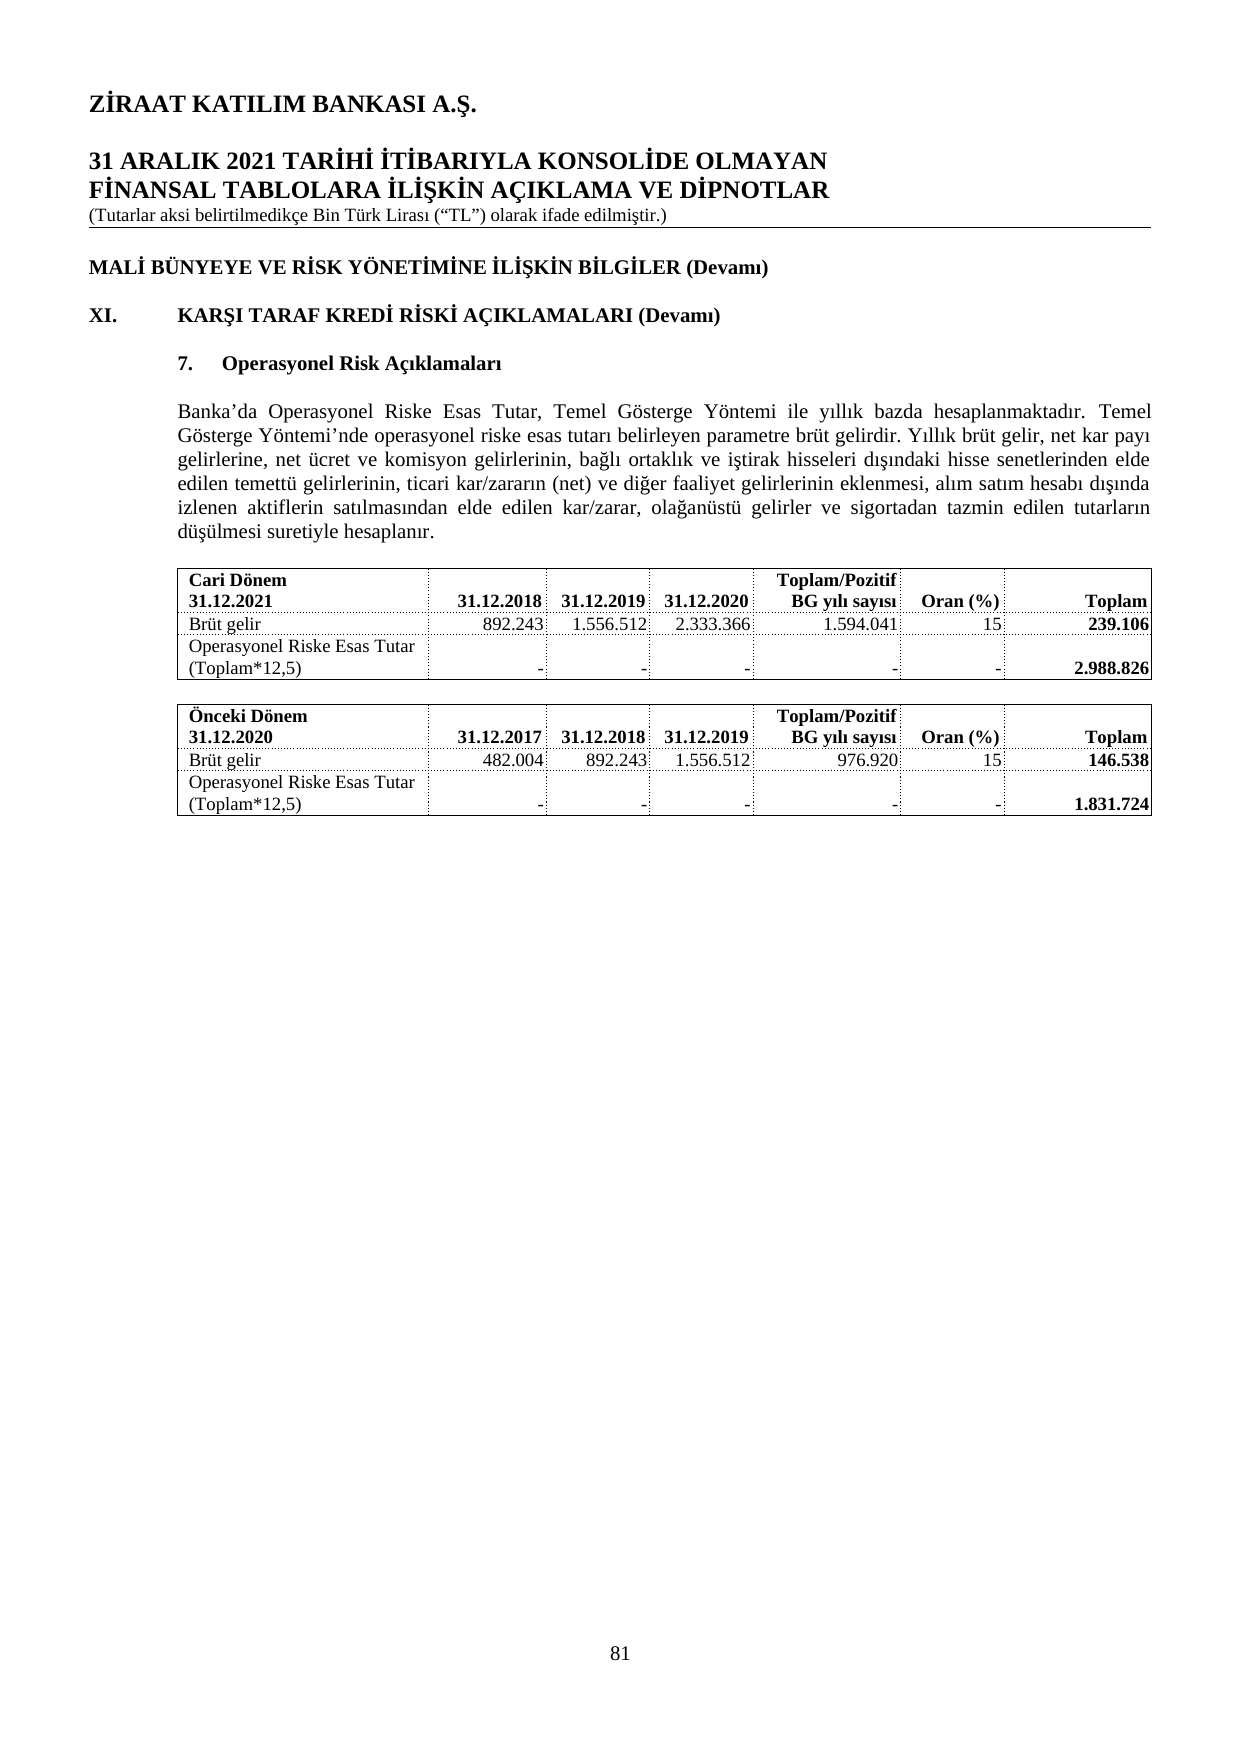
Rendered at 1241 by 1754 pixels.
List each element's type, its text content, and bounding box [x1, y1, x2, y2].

text XI. KARŞI TARAF KREDİ RİSKİ AÇIKLAMALARI (Devamı) [89, 303, 1152, 327]
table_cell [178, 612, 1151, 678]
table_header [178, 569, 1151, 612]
text Banka’da Operasyonel Riske Esas Tutar, Temel Gösterge Yöntemi ile yıllık bazda hesaplanmaktadır. Temel Gösterge Yöntemi’nde operasyonel riske esas tutarı belirleyen parametre brüt gelirdir. Yıllık brüt gelir, net kar payı gelirlerine, net ücret ve komisyon gelirlerinin, bağlı ortaklık ve iştirak hisseleri dışındaki hisse senetlerinden elde edilen temettü gelirlerinin, ticari kar/zararın (net) ve diğer faaliyet gelirlerinin eklenmesi, alım satım hesabı dışında izlenen aktiflerin satılmasından elde edilen kar/zarar, olağanüstü gelirler ve sigortadan tazmin edilen tutarların düşülmesi suretiyle hesaplanır. [177, 399, 1152, 543]
text MALİ BÜNYEYE VE RİSK YÖNETİMİNE İLİŞKİN BİLGİLER (Devamı) [89, 255, 1152, 279]
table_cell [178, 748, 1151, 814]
text 7. Operasyonel Risk Açıklamaları [177, 351, 1152, 375]
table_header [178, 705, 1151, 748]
